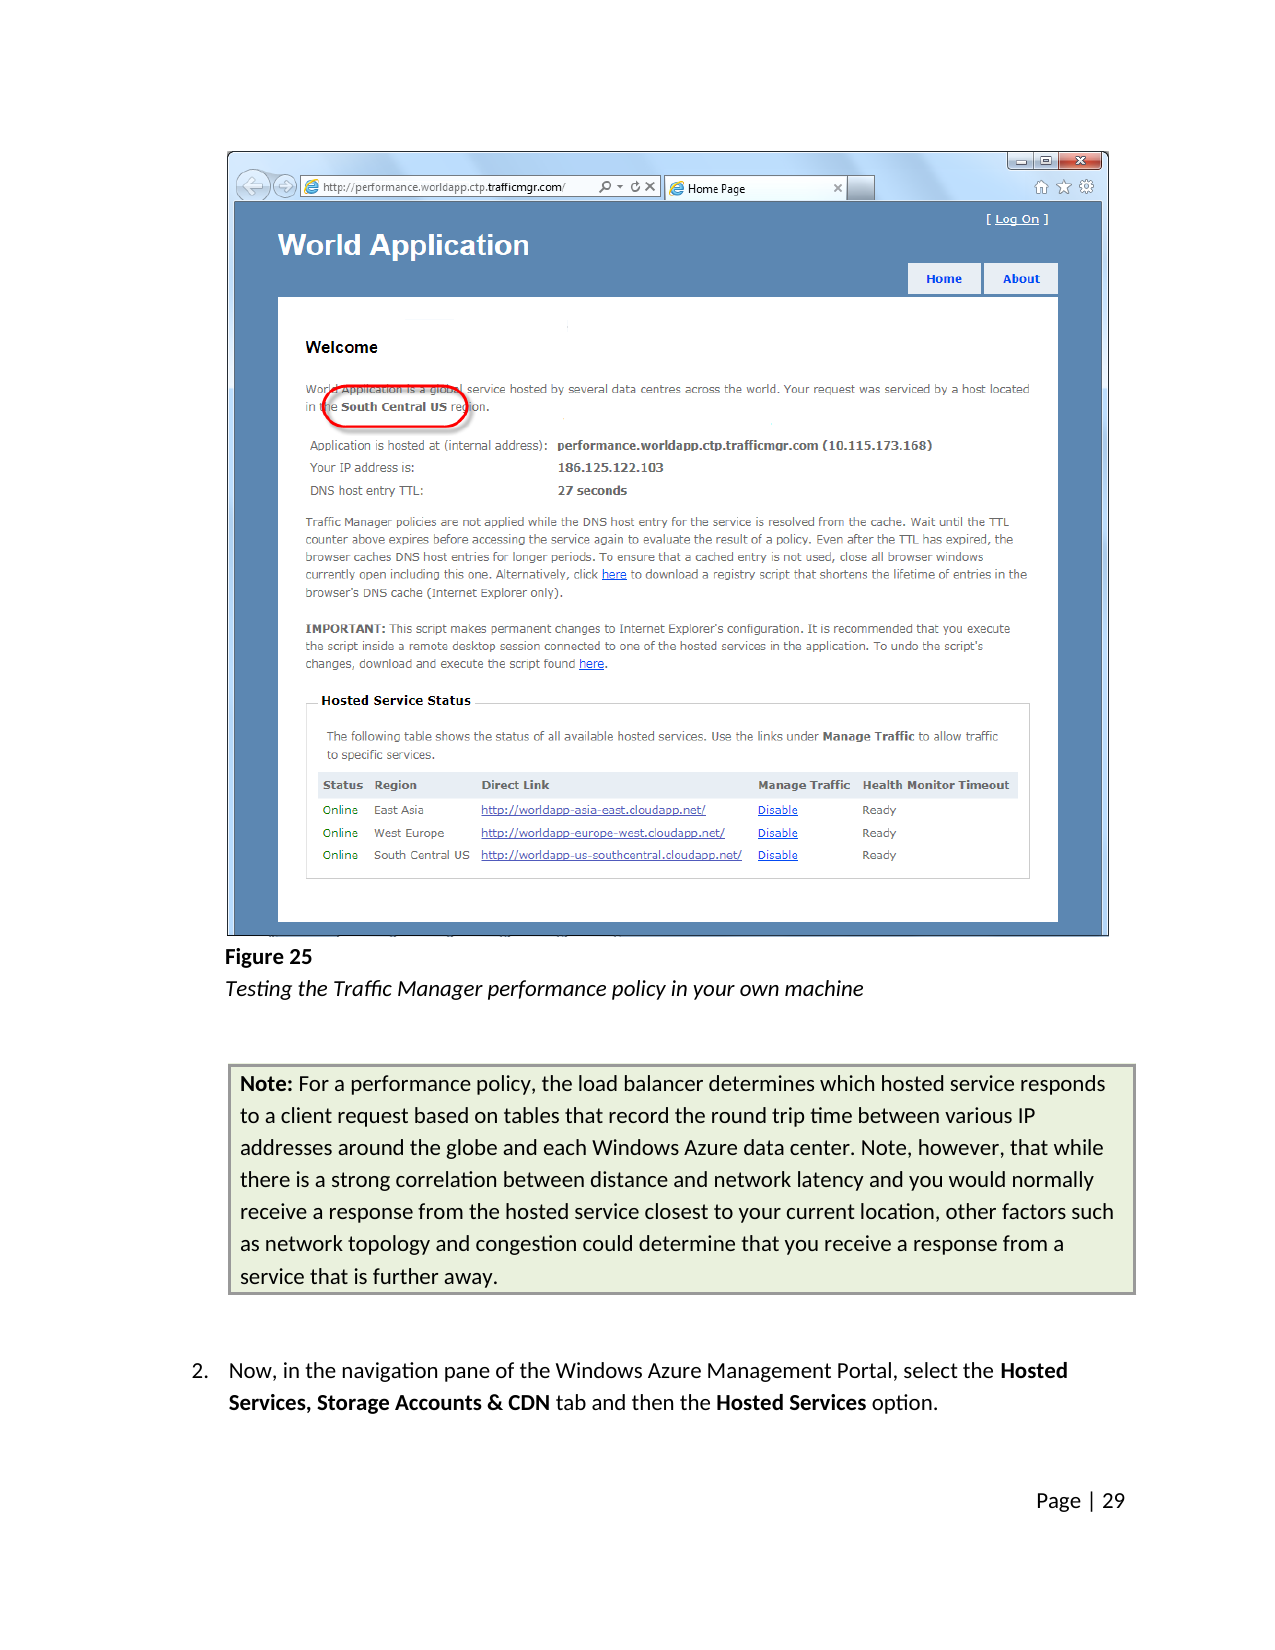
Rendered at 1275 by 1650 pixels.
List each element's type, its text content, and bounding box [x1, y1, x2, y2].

text Testing the Traffic Manager performance policy in your own machine [225, 974, 1125, 1002]
list Now, in the navigation pane of the Windows Azure Management Portal, select the Hosted Services, Storage Accounts & CDN tab and then the Hosted Services option. [191, 1356, 1125, 1417]
picture [225, 150, 1109, 938]
text Note: For a performance policy, the load balancer determines which hosted service responds to a client request based on tables that record the round trip time between various IP addresses around the globe and each Windows Azure data center. Note, however, that while there is a strong correlation between distance and network latency and you would normally receive a response from the hosted service closest to your current location, other factors such as network topology and congestion could determine that you receive a response from a service that is further away. [231, 1067, 1133, 1292]
